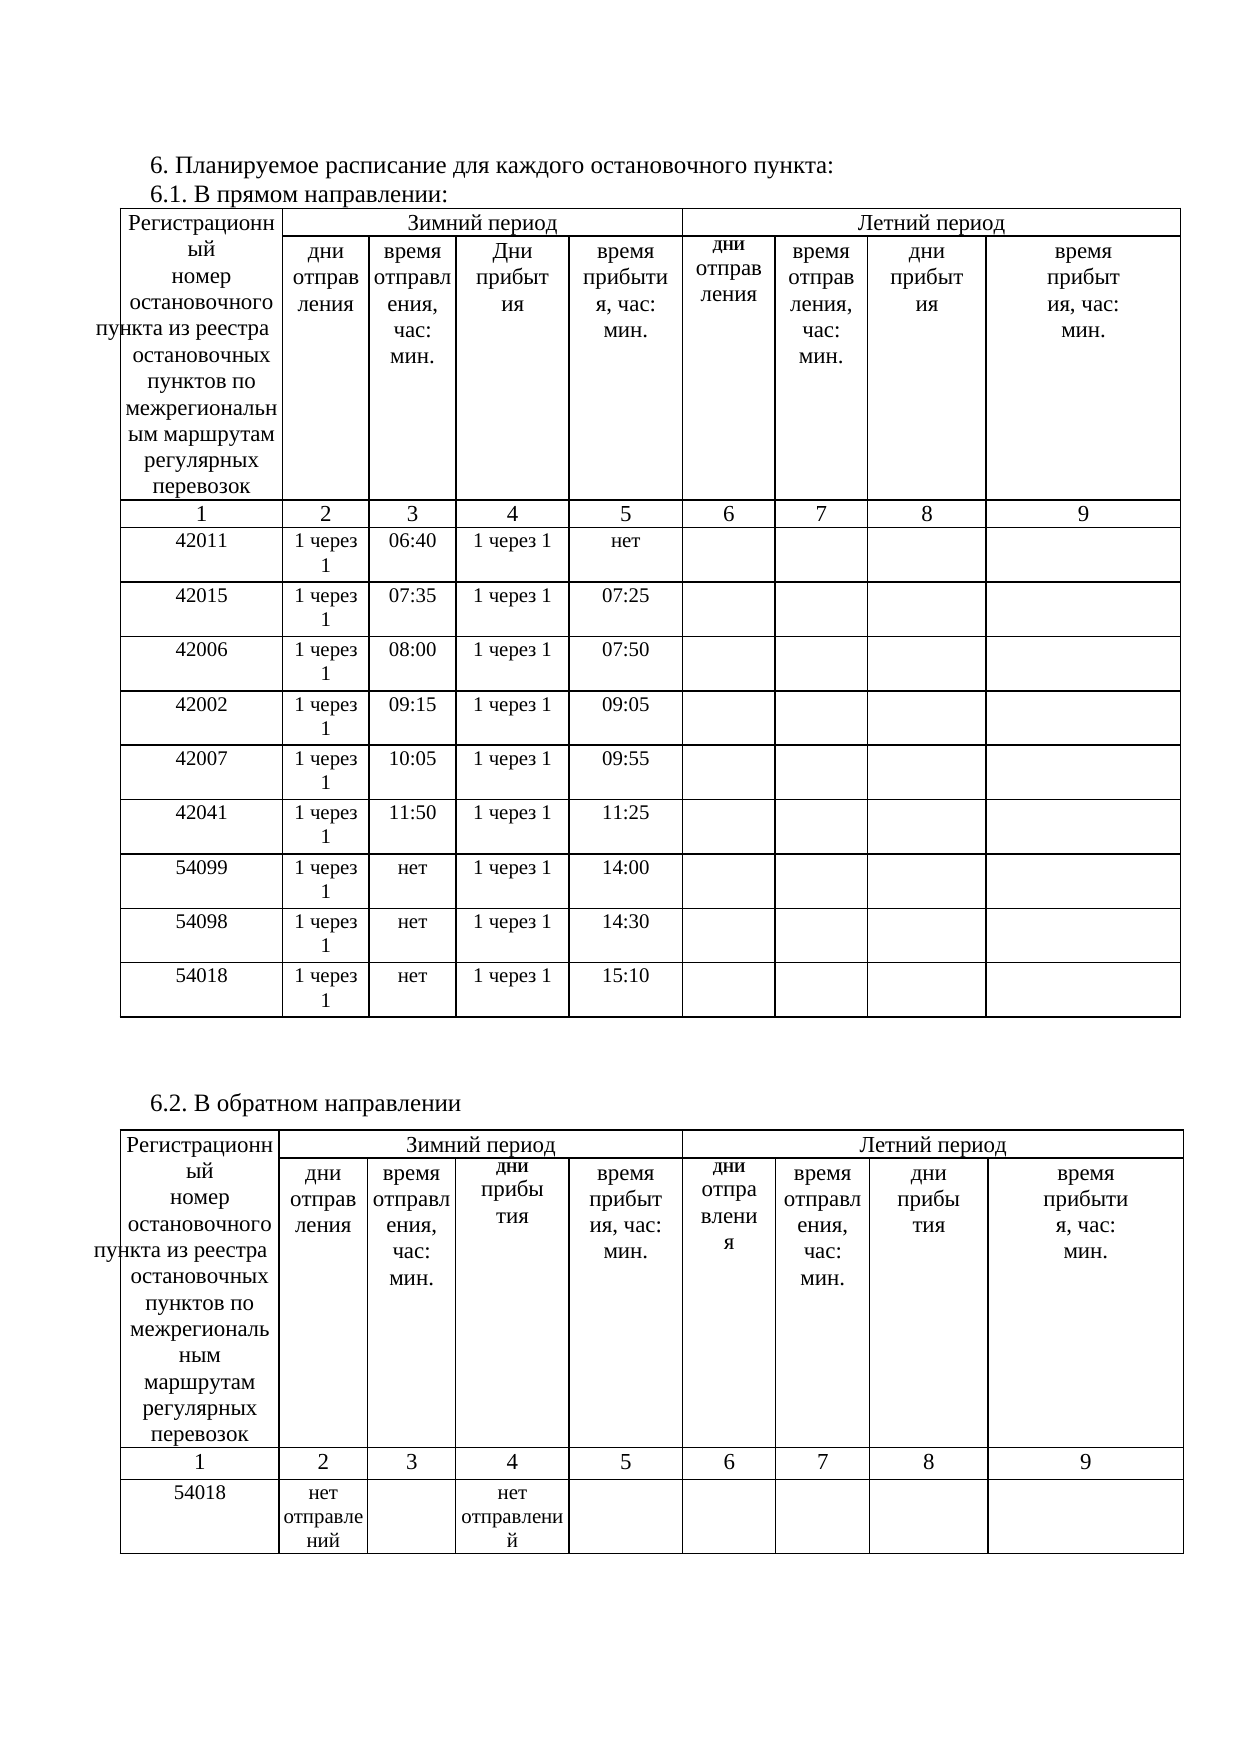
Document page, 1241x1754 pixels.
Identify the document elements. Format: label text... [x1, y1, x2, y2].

table_cell 1 через 1 [457, 637, 568, 690]
table_cell [683, 855, 774, 907]
table_cell 7 [776, 501, 867, 527]
table_cell 54018 [121, 1480, 278, 1552]
table_header Летний период [683, 1131, 1183, 1157]
table_cell 1 через 1 [283, 963, 368, 1016]
table_cell [683, 963, 774, 1016]
table_cell 1 через 1 [283, 692, 368, 744]
table_cell [987, 528, 1180, 581]
table_cell [683, 800, 774, 853]
table_cell [868, 637, 985, 690]
table_cell 11:50 [370, 800, 455, 853]
table_header Регистрационный номер остановочного пункта из реестра остановочных пунктов по межрегиональным маршрутам регулярных перевозок [121, 209, 282, 499]
table_cell [683, 528, 774, 581]
table_cell 1 через 1 [457, 528, 568, 581]
table_cell 1 [121, 501, 282, 527]
table_cell 07:35 [370, 583, 455, 636]
table_cell 1 через 1 [283, 637, 368, 690]
table_cell 1 через 1 [457, 583, 568, 636]
table_cell дни прибы тия [870, 1159, 987, 1447]
table_cell 54099 [121, 855, 282, 907]
table_cell [776, 855, 867, 907]
table_cell дни отправ ления [280, 1159, 367, 1447]
table_cell 8 [868, 501, 985, 527]
table_cell [989, 1480, 1183, 1552]
table_cell [987, 963, 1180, 1016]
table_cell 42007 [121, 746, 282, 799]
table_cell [868, 963, 985, 1016]
table_cell 1 через 1 [457, 800, 568, 853]
table_cell время прибыти я, час: мин. [570, 237, 682, 499]
table_cell 14:30 [570, 909, 682, 962]
text 6.1. В прямом направлении: [150, 179, 1090, 207]
table_cell 1 через 1 [283, 746, 368, 799]
table_cell [987, 855, 1180, 907]
table_cell 1 через 1 [283, 800, 368, 853]
table_cell 1 через 1 [457, 855, 568, 907]
table_cell [868, 692, 985, 744]
table_cell 2 [283, 501, 368, 527]
table_cell [868, 746, 985, 799]
table_cell 07:25 [570, 583, 682, 636]
table_cell 6 [683, 1448, 775, 1479]
table_cell 1 через 1 [457, 746, 568, 799]
table_cell [776, 1480, 869, 1552]
table_cell 42006 [121, 637, 282, 690]
table_cell [776, 746, 867, 799]
table_cell [776, 583, 867, 636]
table_cell [776, 637, 867, 690]
table_cell [776, 963, 867, 1016]
table_cell 1 через 1 [457, 963, 568, 1016]
table_cell 42015 [121, 583, 282, 636]
table_cell 09:05 [570, 692, 682, 744]
table_cell 06:40 [370, 528, 455, 581]
table_cell 1 через 1 [283, 583, 368, 636]
table_header Зимний период [280, 1131, 682, 1157]
table_cell 15:10 [570, 963, 682, 1016]
table_cell [987, 637, 1180, 690]
table_cell [868, 528, 985, 581]
table_cell 9 [989, 1448, 1183, 1479]
table_cell 1 через 1 [283, 909, 368, 962]
table_cell нет отправлений [280, 1480, 367, 1552]
table_cell время прибыт ия, час: мин. [987, 237, 1180, 499]
table_cell дни отправ ления [283, 237, 368, 499]
table_cell 4 [456, 1448, 568, 1479]
table_cell 5 [570, 501, 682, 527]
table_cell 08:00 [370, 637, 455, 690]
table_cell нет [370, 855, 455, 907]
text 6. Планируемое расписание для каждого остановочного пункта: [150, 150, 1090, 179]
table_cell [987, 746, 1180, 799]
table_cell 10:05 [370, 746, 455, 799]
table_cell ДНИ отпра влени я [683, 1159, 775, 1447]
table_cell 1 через 1 [457, 692, 568, 744]
table_cell [868, 909, 985, 962]
table_cell время прибыти я, час: мин. [989, 1159, 1183, 1447]
table_cell 54018 [121, 963, 282, 1016]
table_cell 9 [987, 501, 1180, 527]
table_cell 07:50 [570, 637, 682, 690]
table_cell 1 через 1 [457, 909, 568, 962]
table_cell время отправл ения, час: мин. [776, 1159, 869, 1447]
table_cell время отправл ения, час: мин. [370, 237, 455, 499]
table_cell 1 [121, 1448, 278, 1479]
table_cell время прибыт ия, час: мин. [570, 1159, 682, 1447]
table_cell нет [370, 909, 455, 962]
table_cell 54098 [121, 909, 282, 962]
table_cell время отправл ения, час: мин. [368, 1159, 455, 1447]
table_cell [987, 583, 1180, 636]
table_cell 42041 [121, 800, 282, 853]
table_cell 7 [776, 1448, 869, 1479]
table_cell [776, 528, 867, 581]
table_cell 42002 [121, 692, 282, 744]
table_cell нет [370, 963, 455, 1016]
table_cell [987, 909, 1180, 962]
table_cell 4 [457, 501, 568, 527]
table_cell 1 через 1 [283, 855, 368, 907]
table_cell [683, 1480, 775, 1552]
table_header Летний период [683, 209, 1180, 235]
table_cell [868, 800, 985, 853]
table_cell 8 [870, 1448, 987, 1479]
table_cell 3 [370, 501, 455, 527]
table_cell 09:15 [370, 692, 455, 744]
table_cell Дни прибыт ия [457, 237, 568, 499]
table_cell [570, 1480, 682, 1552]
table_cell [868, 583, 985, 636]
table_cell [987, 800, 1180, 853]
table_cell 09:55 [570, 746, 682, 799]
table_cell [870, 1480, 987, 1552]
table_cell [987, 692, 1180, 744]
table_cell время отправ ления, час: мин. [776, 237, 867, 499]
table_cell 3 [368, 1448, 455, 1479]
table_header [121, 1131, 278, 1447]
table_cell 42011 [121, 528, 282, 581]
table_cell [683, 692, 774, 744]
table_cell [776, 909, 867, 962]
table_cell нет отправлений [456, 1480, 568, 1552]
table_cell 5 [570, 1448, 682, 1479]
table_cell дни прибыт ия [868, 237, 985, 499]
table_cell 2 [280, 1448, 367, 1479]
table_cell [683, 909, 774, 962]
table_cell [868, 855, 985, 907]
table_cell 1 через 1 [283, 528, 368, 581]
table_cell ДНИ прибы тия [456, 1159, 568, 1447]
table_cell [776, 800, 867, 853]
table_header Зимний период [283, 209, 682, 235]
table_cell [683, 637, 774, 690]
table_cell 6 [683, 501, 774, 527]
table_cell 14:00 [570, 855, 682, 907]
text 6.2. В обратном направлении [150, 1088, 1090, 1117]
table_cell ДНИ отправ ления [683, 237, 774, 499]
table_cell [683, 583, 774, 636]
table_cell [683, 746, 774, 799]
table_cell [368, 1480, 455, 1552]
table_cell [776, 692, 867, 744]
table_cell нет [570, 528, 682, 581]
table_cell 11:25 [570, 800, 682, 853]
